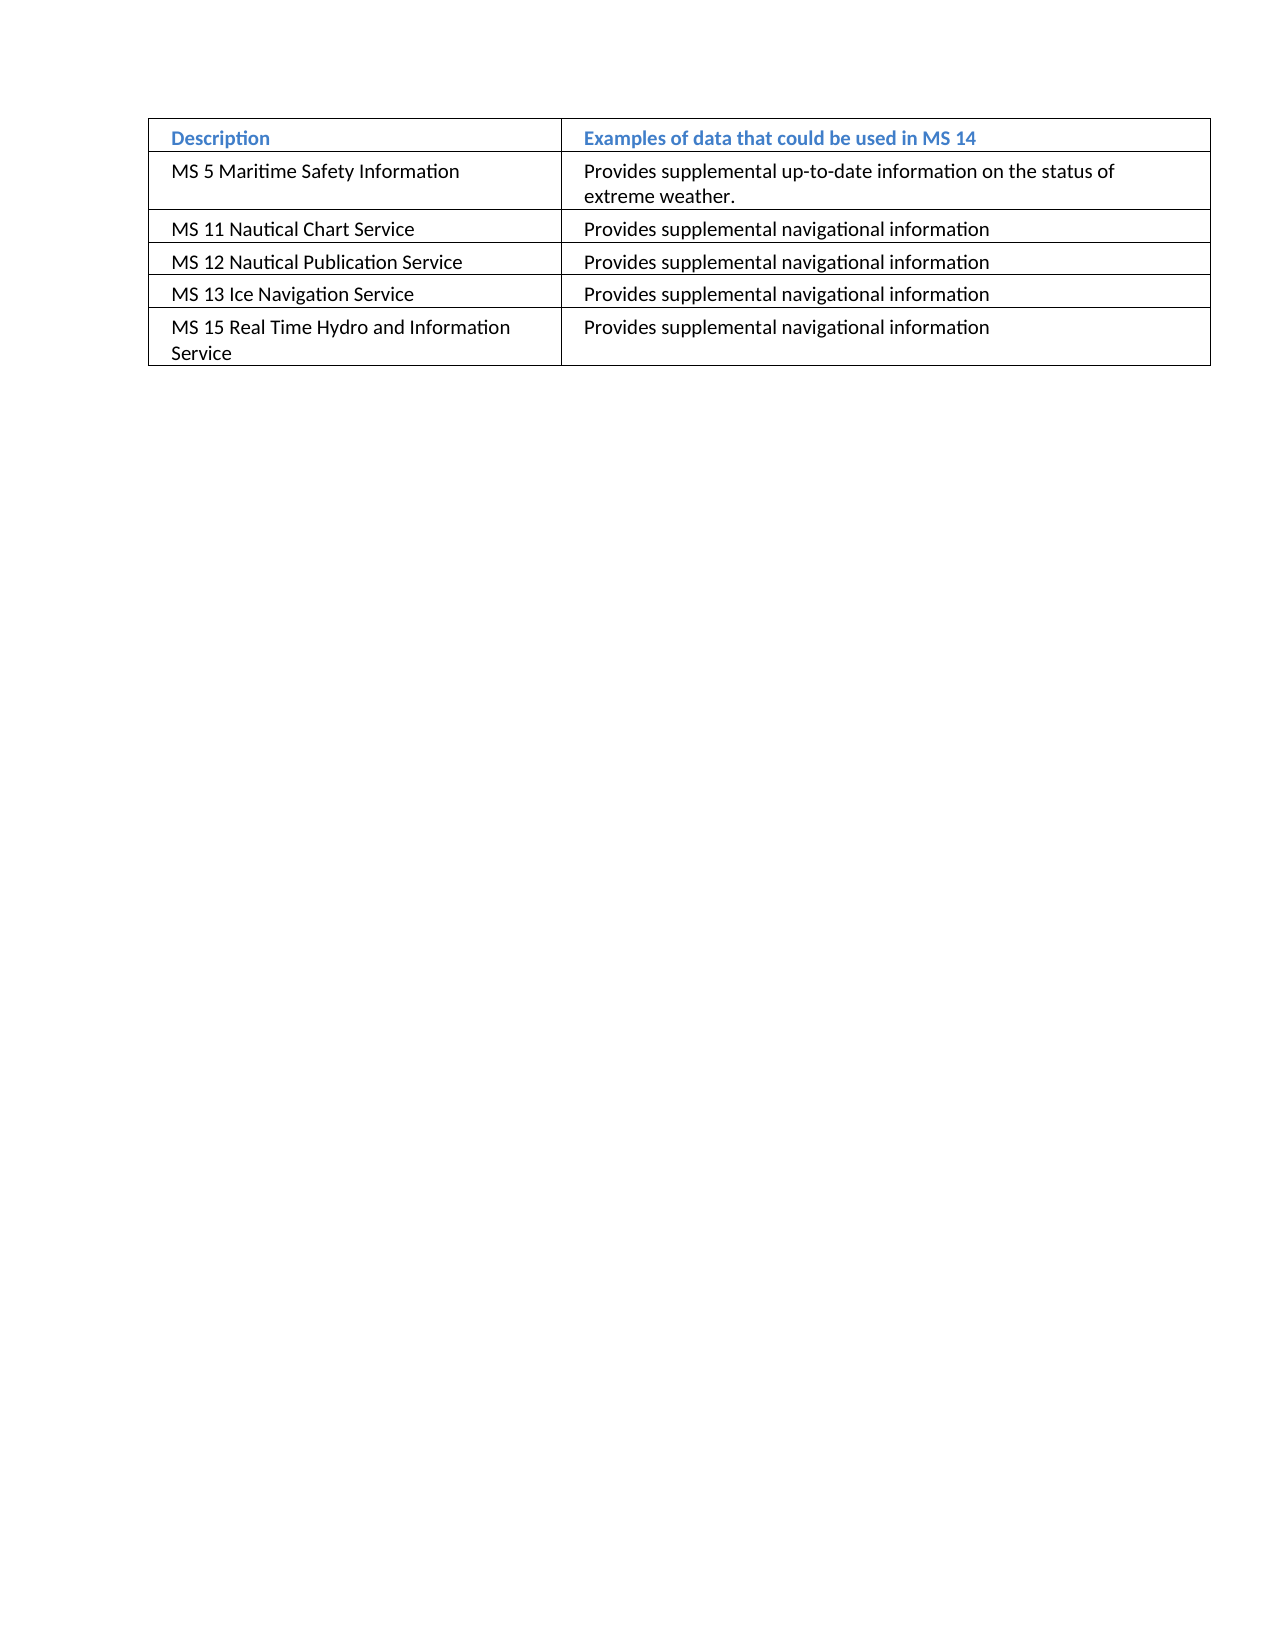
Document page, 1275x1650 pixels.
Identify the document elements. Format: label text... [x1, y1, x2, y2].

table_cell Provides supplemental navigational information [562, 275, 1210, 307]
table_cell MS 5 Maritime Safety Information [149, 152, 561, 209]
table_cell MS 15 Real Time Hydro and Information Service [149, 308, 561, 365]
table_cell Provides supplemental navigational information [562, 243, 1210, 274]
table_cell MS 13 Ice Navigation Service [149, 275, 561, 307]
table_header Examples of data that could be used in MS 14 [562, 119, 1210, 151]
table_cell MS 11 Nautical Chart Service [149, 210, 561, 242]
table_cell Provides supplemental up-to-date information on the status of extreme weather. [562, 152, 1210, 209]
table_cell Provides supplemental navigational information [562, 210, 1210, 242]
table_cell MS 12 Nautical Publication Service [149, 243, 561, 274]
table_cell Provides supplemental navigational information [562, 308, 1210, 365]
table_header Description [149, 119, 561, 151]
